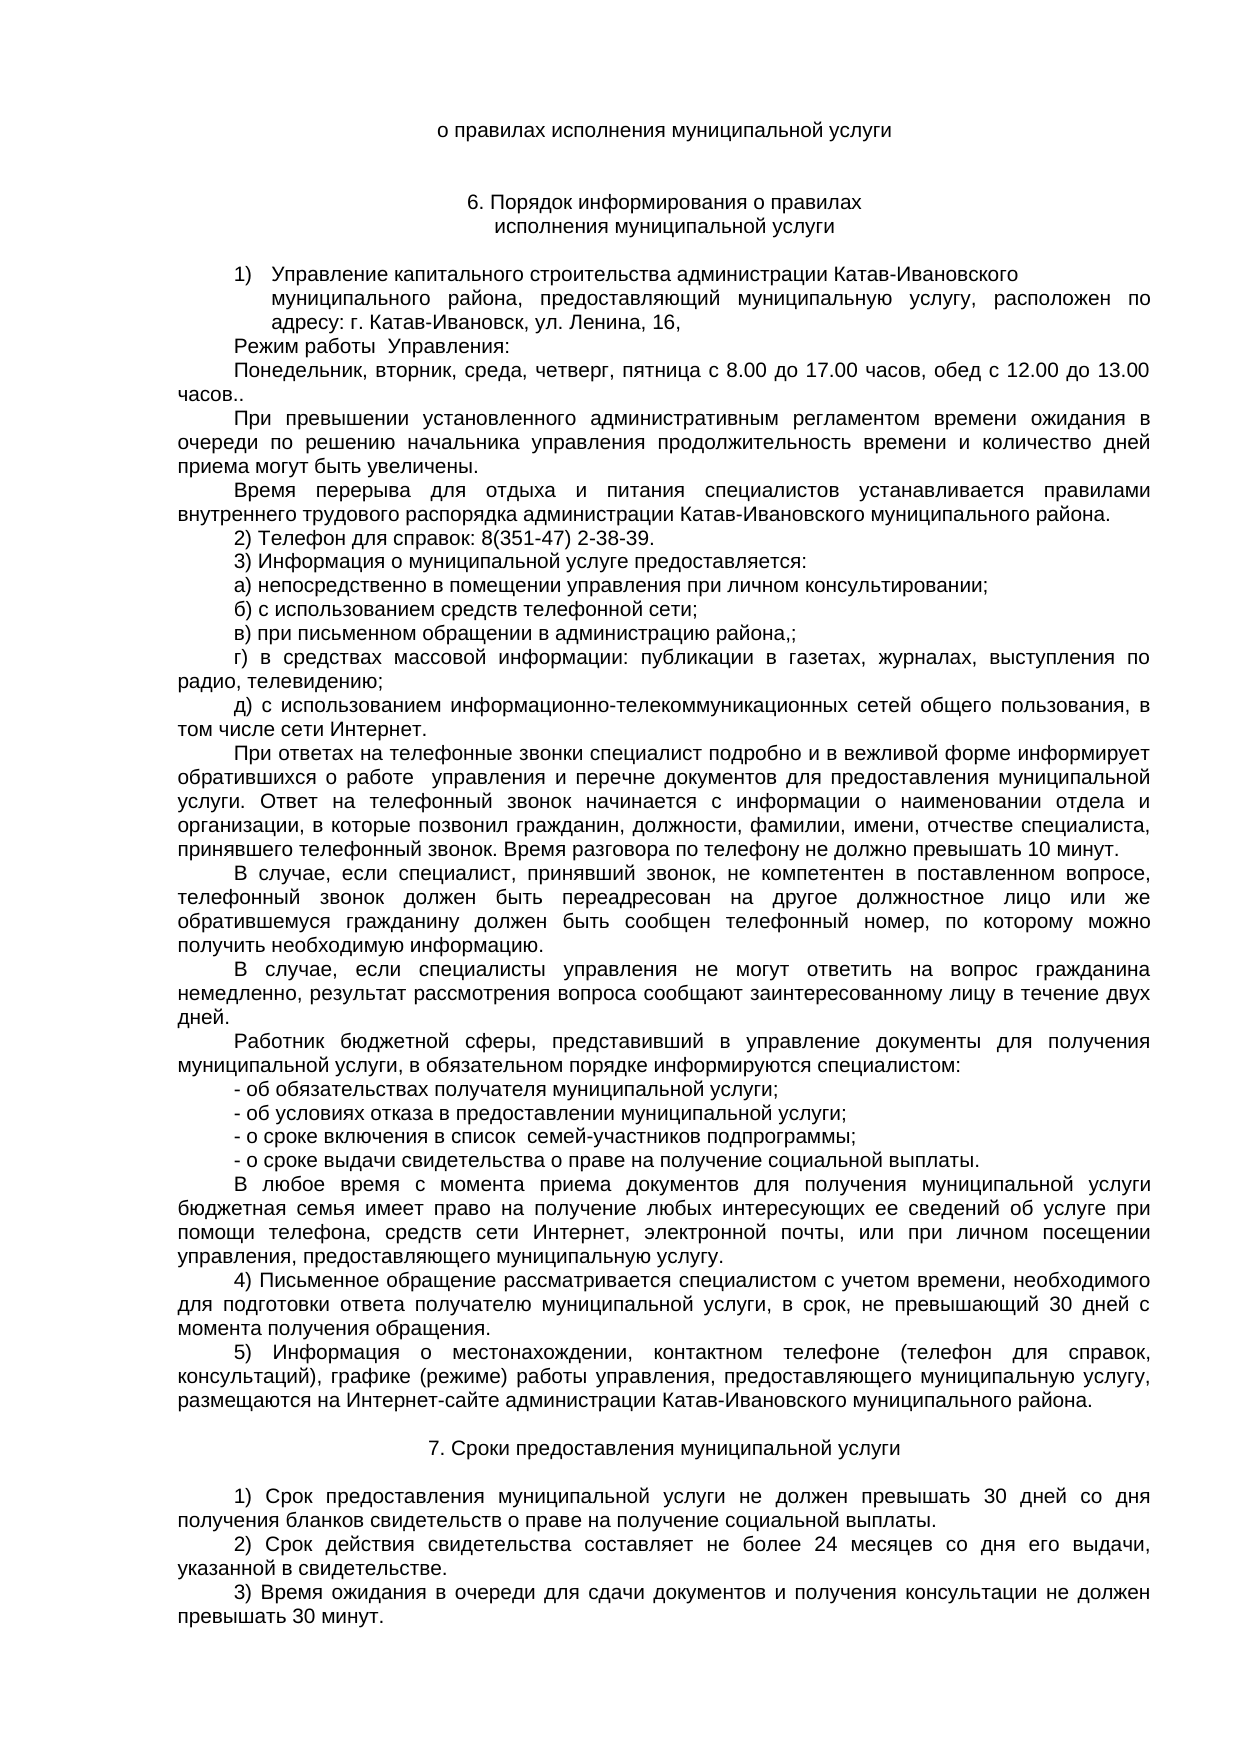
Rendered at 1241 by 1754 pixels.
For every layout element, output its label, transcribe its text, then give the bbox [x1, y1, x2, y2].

text 2) Срок действия свидетельства составляет не более 24 месяцев со дня его выдачи, указанной в свидетельстве. [177, 1532, 1152, 1579]
text исполнения муниципальной услуги [177, 214, 1152, 238]
text муниципального района, предоставляющий муниципальную услугу, расположен по адресу: г. Катав-Ивановск, ул. Ленина, 16, [271, 286, 1152, 334]
text - об условиях отказа в предоставлении муниципальной услуги; [177, 1100, 1152, 1124]
text о правилах исполнения муниципальной услуги [177, 118, 1152, 142]
text а) непосредственно в помещении управления при личном консультировании; [177, 573, 1152, 597]
text 1) Срок предоставления муниципальной услуги не должен превышать 30 дней со дня получения бланков свидетельств о праве на получение социальной выплаты. [177, 1484, 1152, 1532]
text В случае, если специалисты управления не могут ответить на вопрос гражданина немедленно, результат рассмотрения вопроса сообщают заинтересованному лицу в течение двух дней. [177, 957, 1152, 1028]
text - о сроке включения в список семей-участников подпрограммы; [177, 1124, 1152, 1148]
text В любое время с момента приема документов для получения муниципальной услуги бюджетная семья имеет право на получение любых интересующих ее сведений об услуге при помощи телефона, средств сети Интернет, электронной почты, или при личном посещении управления, предоставляющего муниципальную услугу. [177, 1172, 1152, 1268]
text б) с использованием средств телефонной сети; [177, 597, 1152, 621]
text 2) Телефон для справок: 8(351-47) 2-38-39. [177, 525, 1152, 549]
text 6. Порядок информирования о правилах [177, 190, 1152, 214]
text Понедельник, вторник, среда, четверг, пятница с 8.00 до 17.00 часов, обед с 12.00 до 13.00 часов.. [177, 358, 1152, 406]
text в) при письменном обращении в администрацию района,; [177, 621, 1152, 645]
text Режим работы Управления: [177, 334, 1152, 358]
text - об обязательствах получателя муниципальной услуги; [177, 1076, 1152, 1100]
list Управление капитального строительства администрации Катав-Ивановского [233, 262, 1152, 286]
text д) с использованием информационно-телекоммуникационных сетей общего пользования, в том числе сети Интернет. [177, 693, 1152, 741]
text 3) Время ожидания в очереди для сдачи документов и получения консультации не должен превышать 30 минут. [177, 1579, 1152, 1627]
text - о сроке выдачи свидетельства о праве на получение социальной выплаты. [177, 1148, 1152, 1172]
text 3) Информация о муниципальной услуге предоставляется: [177, 549, 1152, 573]
text Время перерыва для отдыха и питания специалистов устанавливается правилами внутреннего трудового распорядка администрации Катав-Ивановского муниципального района. [177, 477, 1152, 525]
text В случае, если специалист, принявший звонок, не компетентен в поставленном вопросе, телефонный звонок должен быть переадресован на другое должностное лицо или же обратившемуся гражданину должен быть сообщен телефонный номер, по которому можно получить необходимую информацию. [177, 861, 1152, 957]
text 4) Письменное обращение рассматривается специалистом с учетом времени, необходимого для подготовки ответа получателю муниципальной услуги, в срок, не превышающий 30 дней с момента получения обращения. [177, 1268, 1152, 1340]
text При ответах на телефонные звонки специалист подробно и в вежливой форме информирует обратившихся о работе управления и перечне документов для предоставления муниципальной услуги. Ответ на телефонный звонок начинается с информации о наименовании отдела и организации, в которые позвонил гражданин, должности, фамилии, имени, отчестве специалиста, принявшего телефонный звонок. Время разговора по телефону не должно превышать 10 минут. [177, 741, 1152, 861]
text 7. Сроки предоставления муниципальной услуги [177, 1436, 1152, 1460]
text Работник бюджетной сферы, представивший в управление документы для получения муниципальной услуги, в обязательном порядке информируются специалистом: [177, 1028, 1152, 1076]
text г) в средствах массовой информации: публикации в газетах, журналах, выступления по радио, телевидению; [177, 645, 1152, 693]
text При превышении установленного административным регламентом времени ожидания в очереди по решению начальника управления продолжительность времени и количество дней приема могут быть увеличены. [177, 406, 1152, 477]
text 5) Информация о местонахождении, контактном телефоне (телефон для справок, консультаций), графике (режиме) работы управления, предоставляющего муниципальную услугу, размещаются на Интернет-сайте администрации Катав-Ивановского муниципального района. [177, 1340, 1152, 1412]
